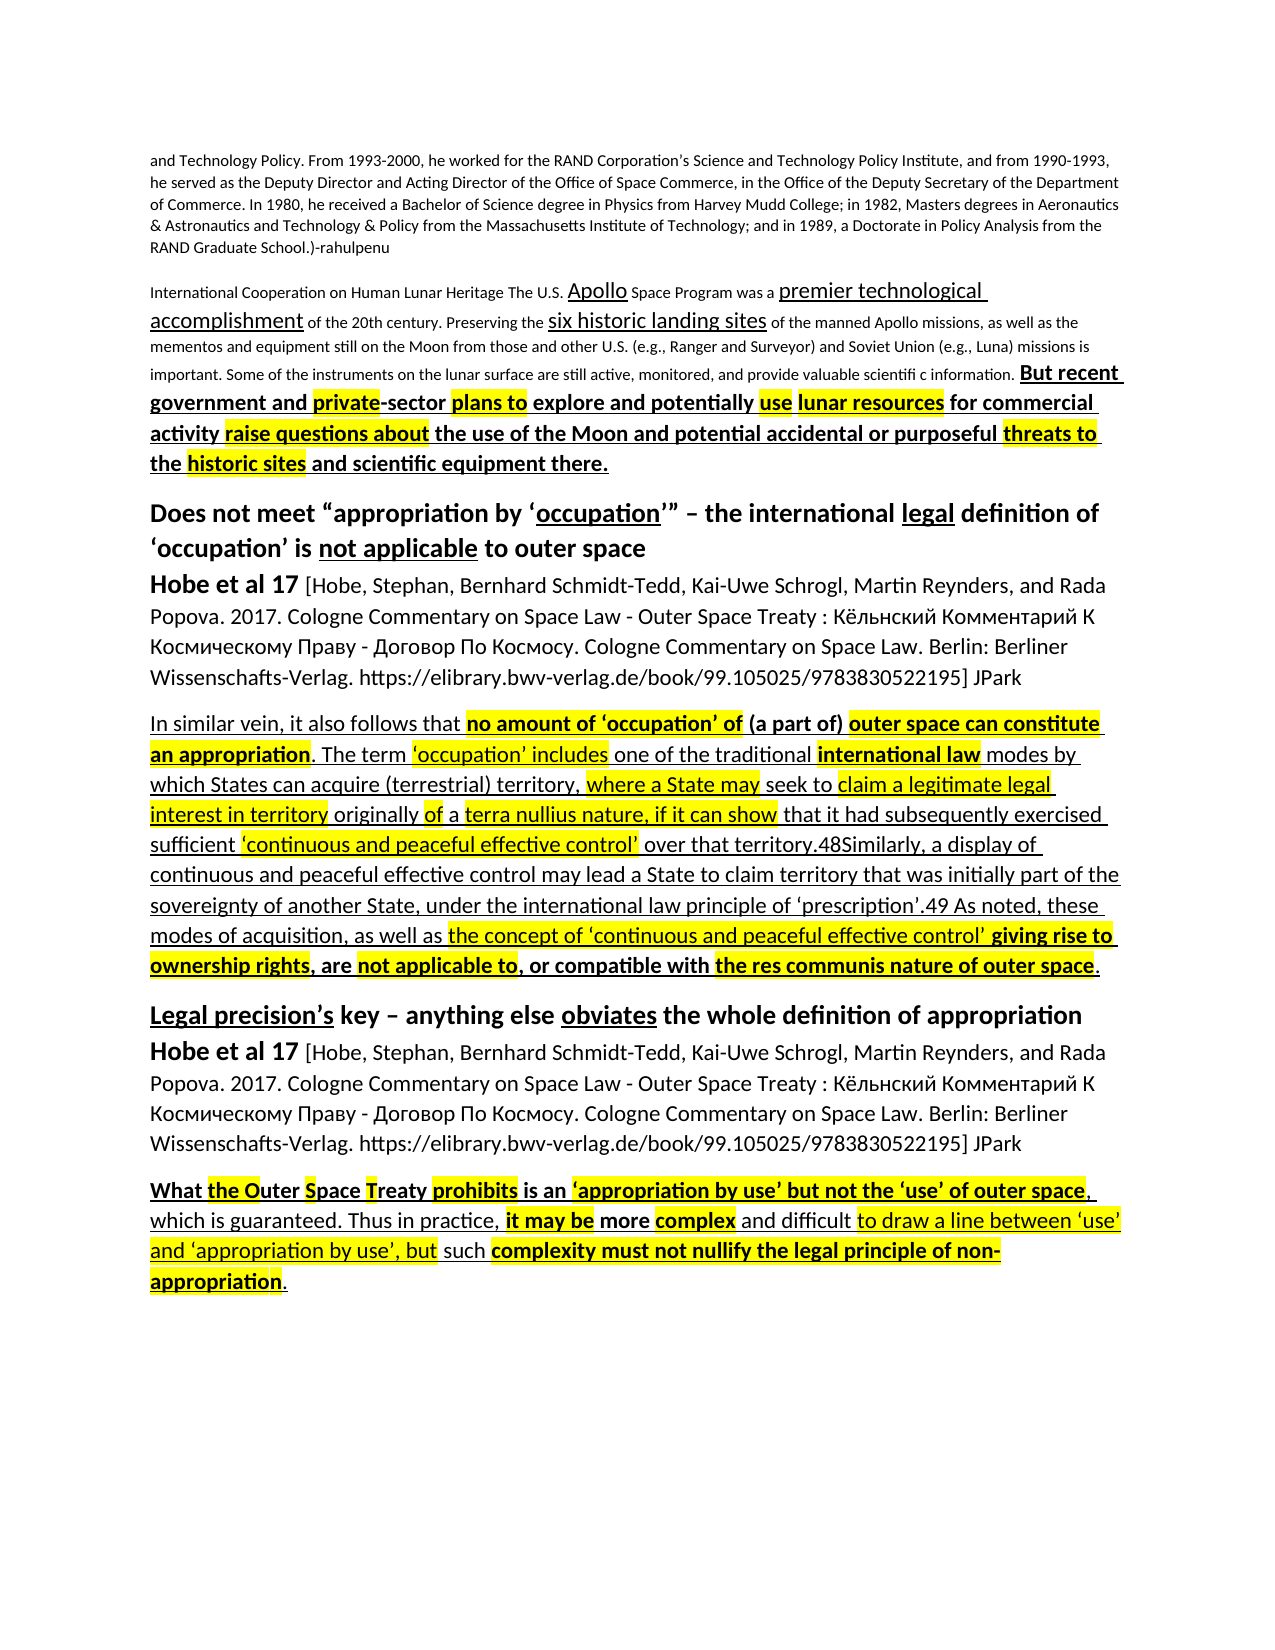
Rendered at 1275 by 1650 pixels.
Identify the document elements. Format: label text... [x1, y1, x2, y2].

text International Cooperation on Human Lunar Heritage The U.S. Apollo Space Program was a premier technological accomplishment of the 20th century. Preserving the six historic landing sites of the manned Apollo missions, as well as the mementos and equipment still on the Moon from those and other U.S. (e.g., Ranger and Surveyor) and Soviet Union (e.g., Luna) missions is important. Some of the instruments on the lunar surface are still active, monitored, and provide valuable scientifi c information. But recent government and private-sector plans to explore and potentially use lunar resources for commercial activity raise questions about the use of the Moon and potential accidental or purposeful threats to the historic sites and scientific equipment there. [150, 276, 1125, 477]
text Hobe et al 17 [Hobe, Stephan, Bernhard Schmidt-Tedd, Kai-Uwe Schrogl, Martin Reynders, and Rada Popova. 2017. Cologne Commentary on Space Law - Outer Space Treaty : Кёльнский Комментарий К Космическому Праву - Договор По Космосу. Cologne Commentary on Space Law. Berlin: Berliner Wissenschafts-Verlag. https://elibrary.bwv-verlag.de/book/99.105025/9783830522195] JPark [150, 567, 1125, 691]
text Hobe et al 17 [Hobe, Stephan, Bernhard Schmidt-Tedd, Kai-Uwe Schrogl, Martin Reynders, and Rada Popova. 2017. Cologne Commentary on Space Law - Outer Space Treaty : Кёльнский Комментарий К Космическому Праву - Договор По Космосу. Cologne Commentary on Space Law. Berlin: Berliner Wissenschafts-Verlag. https://elibrary.bwv-verlag.de/book/99.105025/9783830522195] JPark [150, 1034, 1125, 1157]
subtitle Legal precision’s key – anything else obviates the whole definition of appropriation [150, 998, 1125, 1031]
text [150, 150, 1125, 258]
text In similar vein, it also follows that no amount of ‘occupation’ of (a part of) outer space can constitute an appropriation. The term ‘occupation’ includes one of the traditional international law modes by which States can acquire (terrestrial) territory, where a State may seek to claim a legitimate legal interest in territory originally of a terra nullius nature, if it can show that it had subsequently exercised sufficient ‘continuous and peaceful effective control’ over that territory.48Similarly, a display of continuous and peaceful effective control may lead a State to claim territory that was initially part of the sovereignty of another State, under the international law principle of ‘prescription’.49 As noted, these modes of acquisition, as well as the concept of ‘continuous and peaceful effective control’ giving rise to ownership rights, are not applicable to, or compatible with the res communis nature of outer space. [150, 709, 1125, 979]
text What the Outer Space Treaty prohibits is an ‘appropriation by use’ but not the ‘use’ of outer space, which is guaranteed. Thus in practice, it may be more complex and difficult to draw a line between ‘use’ and ‘appropriation by use’, but such complexity must not nullify the legal principle of non-appropriation. [150, 1176, 1125, 1295]
subtitle Does not meet “appropriation by ‘occupation’” – the international legal definition of ‘occupation’ is not applicable to outer space [150, 496, 1125, 564]
